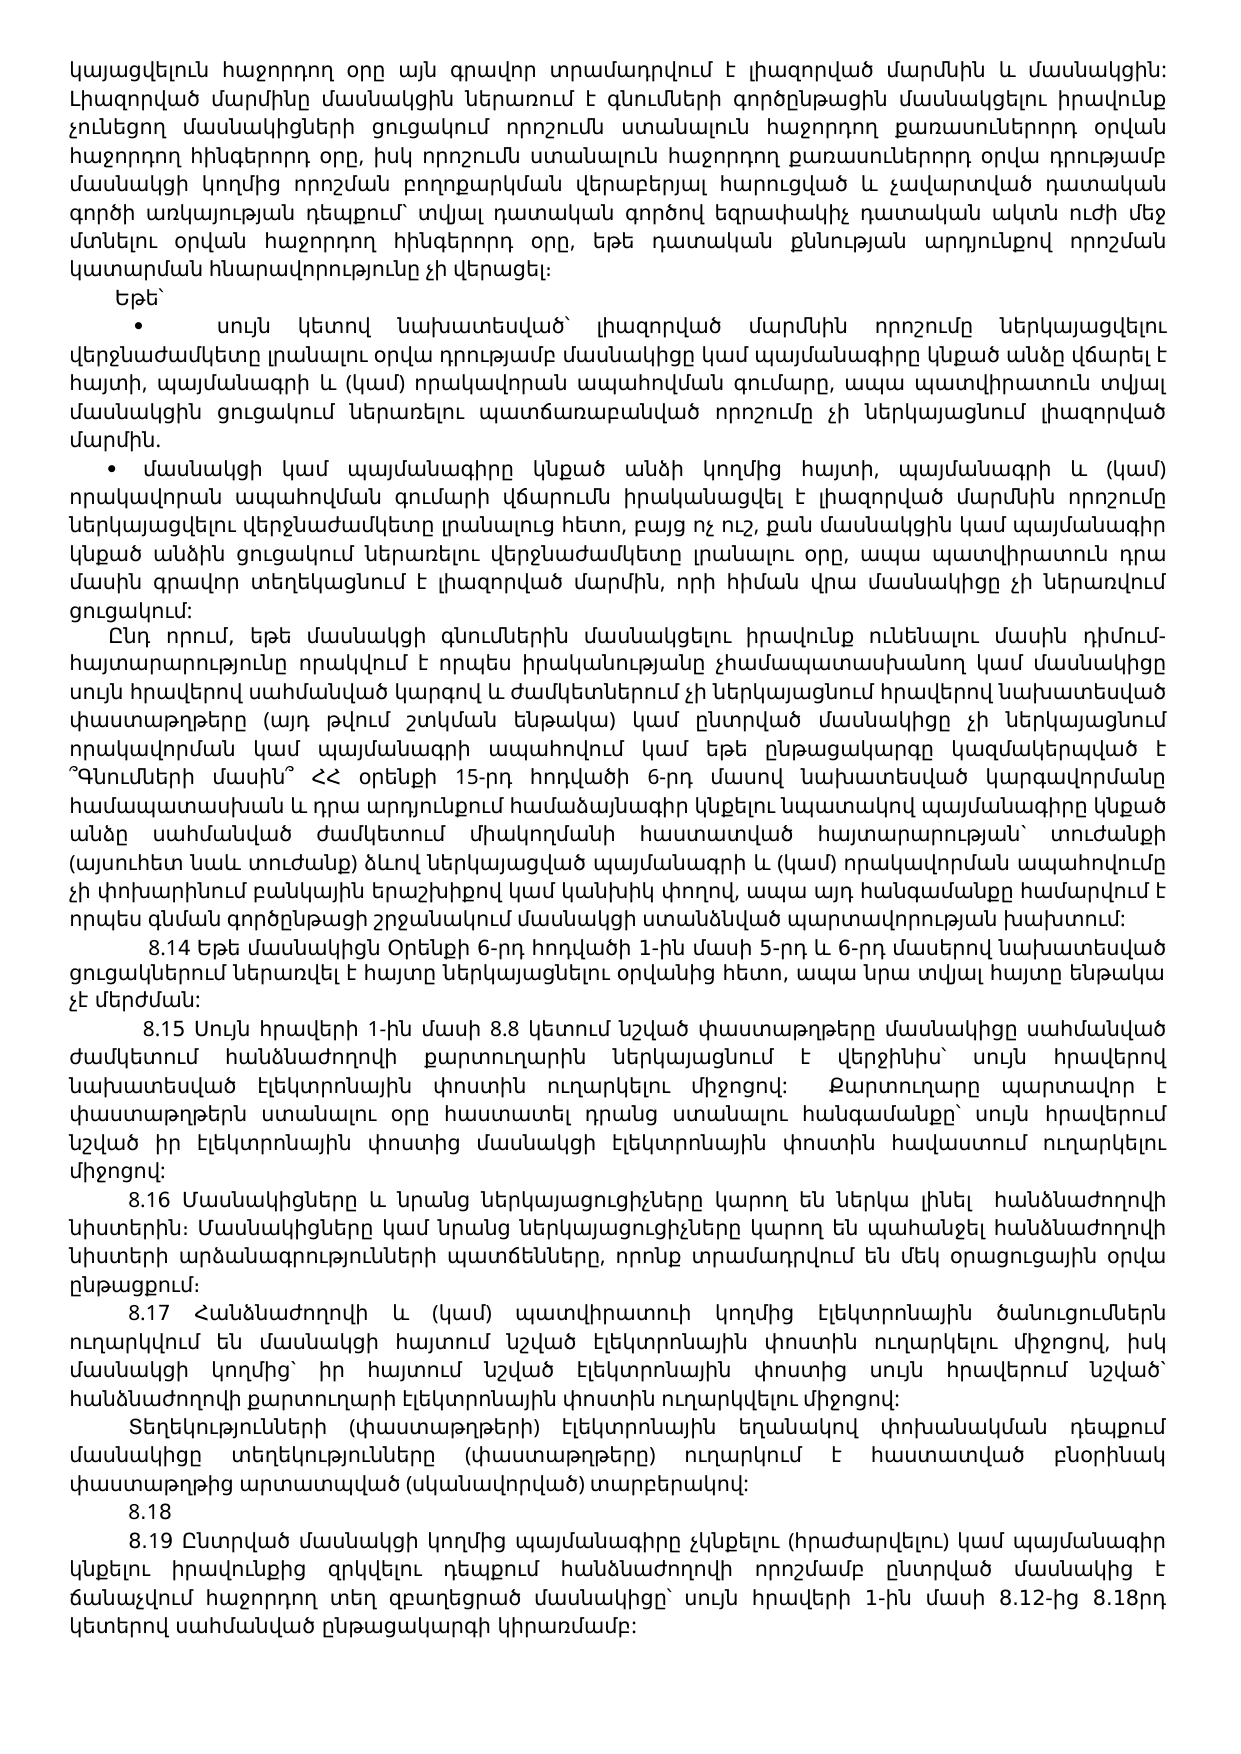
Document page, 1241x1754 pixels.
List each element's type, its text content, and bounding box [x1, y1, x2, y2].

text Ընդ որում, եթե մասնակցի գնումներին մասնակցելու իրավունք ունենալու մասին դիմում-հայտարարությունը որակվում է որպես իրականությանը չհամապատասխանող կամ մասնակիցը սույն հրավերով սահմանված կարգով և ժամկետներում չի ներկայացնում հրավերով նախատեսված փաստաթղթերը (այդ թվում շտկման ենթակա) կամ ընտրված մասնակիցը չի ներկայացնում որակավորման կամ պայմանագրի ապահովում կամ եթե ընթացակարգը կազմակերպված է ՞Գնումների մասին՞ ՀՀ օրենքի 15-րդ հոդվածի 6-րդ մասով նախատեսված կարգավորմանը համապատասխան և դրա արդյունքում համաձայնագիր կնքելու նպատակով պայմանագիրը կնքած անձը սահմանված ժամկետում միակողմանի հաստատված հայտարարության` տուժանքի (այսուհետ նաև տուժանք) ձևով ներկայացված պայմանագրի և (կամ) որակավորման ապահովումը չի փոխարինում բանկային երաշխիքով կամ կանխիկ փողով, ապա այդ հանգամանքը համարվում է որպես գնման գործընթացի շրջանակում մասնակցի ստանձնված պարտավորության խախտում: [69, 624, 1167, 933]
text Տեղեկությունների (փաստաթղթերի) էլեկտրոնային եղանակով փոխանակման դեպքում մասնակիցը տեղեկությունները (փաստաթղթերը) ուղարկում է հաստատված բնօրինակ փաստաթղթից արտատպված (սկանավորված) տարբերակով: [69, 1412, 1167, 1497]
text 8.19 Ընտրված մասնակցի կողմից պայմանագիրը չկնքելու (հրաժարվելու) կամ պայմանագիր կնքելու իրավունքից զրկվելու դեպքում հանձնաժողովի որոշմամբ ընտրված մասնակից է ճանաչվում հաջորդող տեղ զբաղեցրած մասնակիցը՝ սույն հրավերի 1-ին մասի 8.12-ից 8.18րդ կետերով սահմանված ընթացակարգի կիրառմամբ: [69, 1526, 1167, 1640]
text 8.16 Մասնակիցները և նրանց ներկայացուցիչները կարող են ներկա լինել հանձնաժողովի նիստերին։ Մասնակիցները կամ նրանց ներկայացուցիչները կարող են պահանջել հանձնաժողովի նիստերի արձանագրությունների պատճենները, որոնք տրամադրվում են մեկ օրացուցային օրվա ընթացքում։ [69, 1185, 1167, 1298]
list մասնակցի կամ պայմանագիրը կնքած անձի կողմից հայտի, պայմանագրի և (կամ) որակավորան ապահովման գումարի վճարումն իրականացվել է լիազորված մարմնին որոշումը ներկայացվելու վերջնաժամկետը լրանալուց հետո, բայց ոչ ուշ, քան մասնակցին կամ պայմանագիր կնքած անձին ցուցակում ներառելու վերջնաժամկետը լրանալու օրը, ապա պատվիրատուն դրա մասին գրավոր տեղեկացնում է լիազորված մարմին, որի հիման վրա մասնակիցը չի ներառվում ցուցակում: [69, 454, 1167, 624]
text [69, 56, 1167, 283]
text 8.14 Եթե մասնակիցն Օրենքի 6-րդ հոդվածի 1-ին մասի 5-րդ և 6-րդ մասերով նախատեսված ցուցակներում ներառվել է հայտը ներկայացնելու օրվանից հետո, ապա նրա տվյալ հայտը ենթակա չէ մերժման: [69, 933, 1167, 1014]
text 8.17 Հանձնաժողովի և (կամ) պատվիրատուի կողմից էլեկտրոնային ծանուցումներն ուղարկվում են մասնակցի հայտում նշված էլեկտրոնային փոստին ուղարկելու միջոցով, իսկ մասնակցի կողմից` իր հայտում նշված էլեկտրոնային փոստից սույն հրավերում նշված` հանձնաժողովի քարտուղարի էլեկտրոնային փոստին ուղարկվելու միջոցով: [69, 1298, 1167, 1412]
list սույն կետով նախատեսված՝ լիազորված մարմնին որոշումը ներկայացվելու վերջնաժամկետը լրանալու օրվա դրությամբ մասնակիցը կամ պայմանագիրը կնքած անձը վճարել է հայտի, պայմանագրի և (կամ) որակավորան ապահովման գումարը, ապա պատվիրատուն տվյալ մասնակցին ցուցակում ներառելու պատճառաբանված որոշումը չի ներկայացնում լիազորված մարմին. [69, 311, 1167, 454]
text 8.15 Սույն հրավերի 1-ին մասի 8.8 կետում նշված փաստաթղթերը մասնակիցը սահմանված ժամկետում հանձնաժողովի քարտուղարին ներկայացնում է վերջինիս՝ սույն հրավերով նախատեսված էլեկտրոնային փոստին ուղարկելու միջոցով: Քարտուղարը պարտավոր է փաստաթղթերն ստանալու օրը հաստատել դրանց ստանալու հանգամանքը՝ սույն հրավերում նշված իր էլեկտրոնային փոստից մասնակցի էլեկտրոնային փոստին հավաստում ուղարկելու միջոցով: [69, 1014, 1167, 1185]
text 8.18 [69, 1497, 1167, 1526]
text Եթե՝ [69, 283, 1167, 311]
